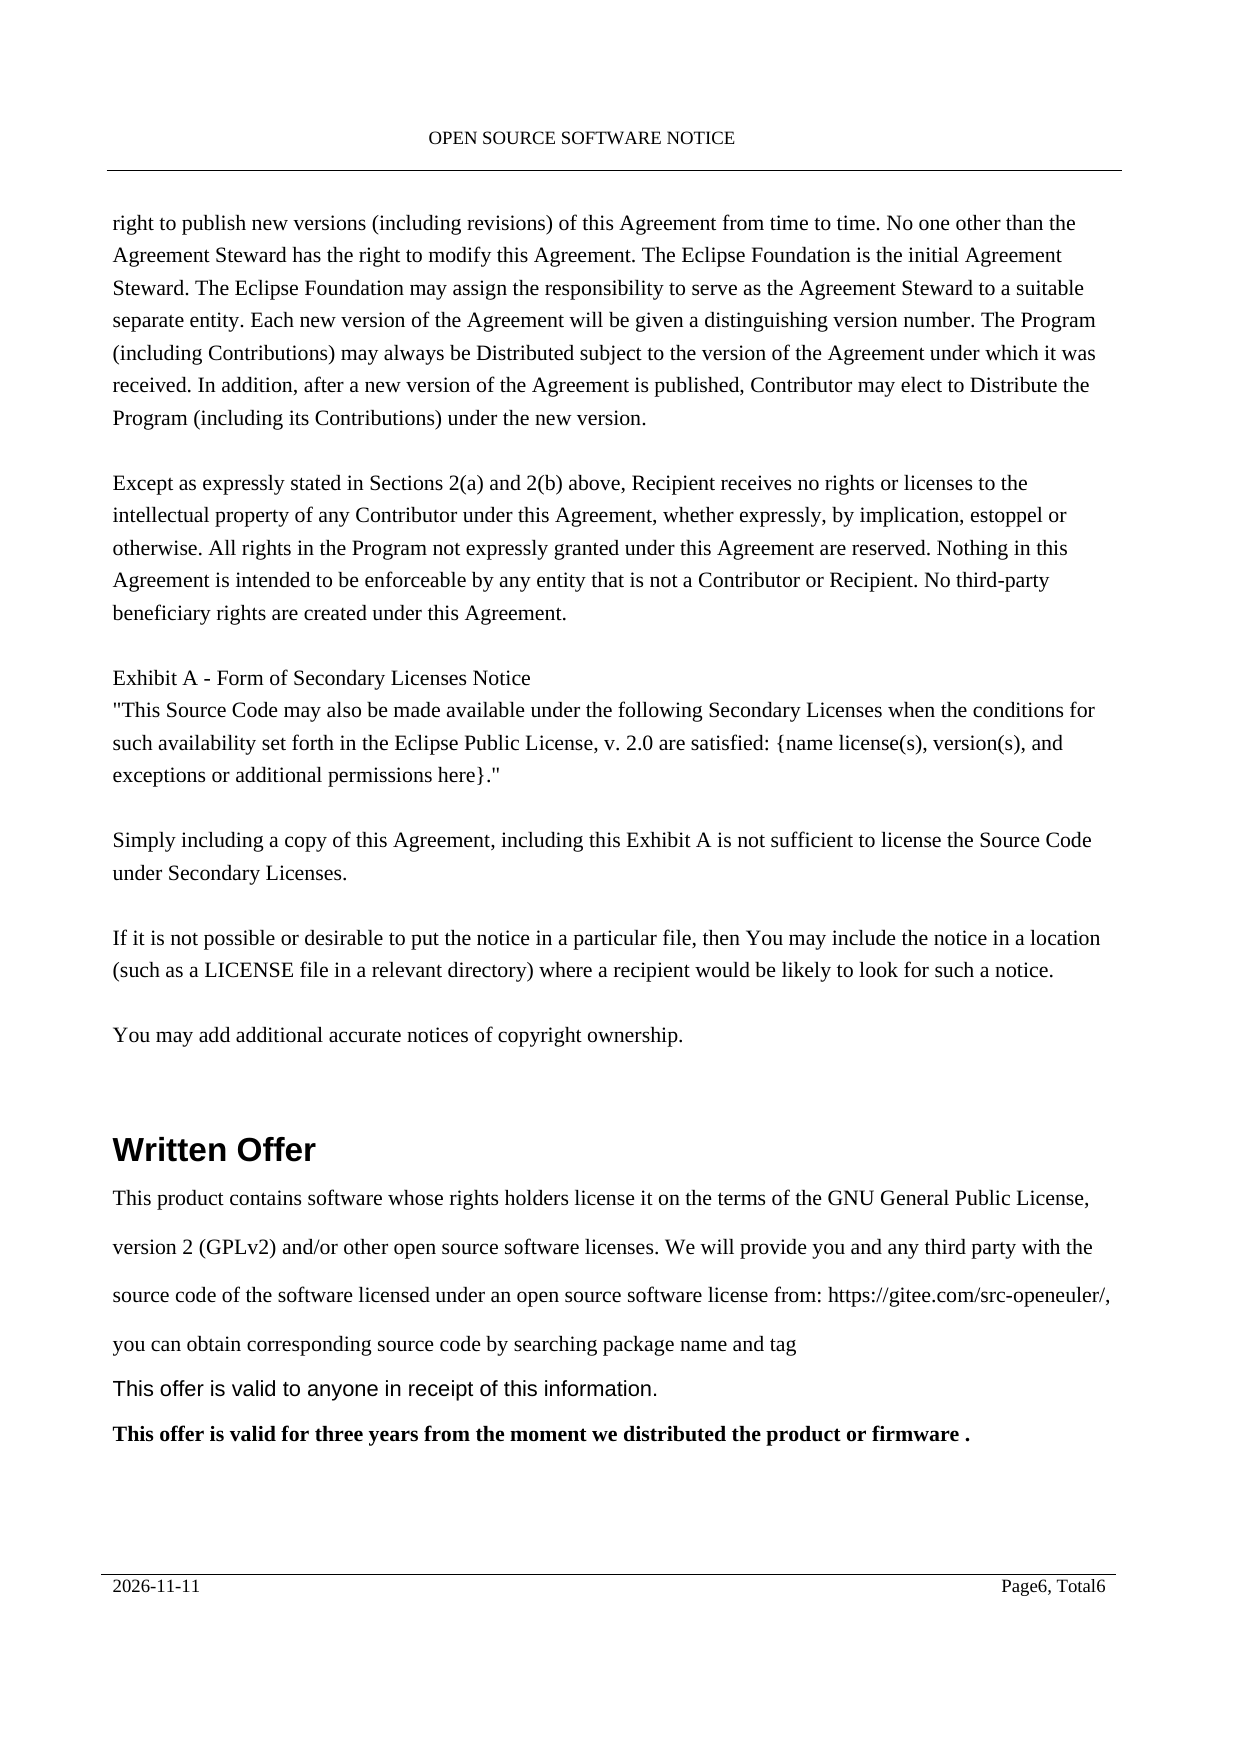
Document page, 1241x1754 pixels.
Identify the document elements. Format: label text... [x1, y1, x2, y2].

text Written Offer [112, 1116, 1128, 1181]
text This offer is valid to anyone in receipt of this information. [112, 1373, 1128, 1405]
text This product contains software whose rights holders license it on the terms of the GNU General Public License, version 2 (GPLv2) and/or other open source software licenses. We will provide you and any third party with the source code of the software licensed under an open source software license from: https://gitee.com/src-openeuler/, you can obtain corresponding source code by searching package name and tag [112, 1181, 1128, 1360]
text This offer is valid for three years from the moment we distributed the product or firmware . [112, 1418, 1128, 1450]
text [112, 206, 1128, 1116]
